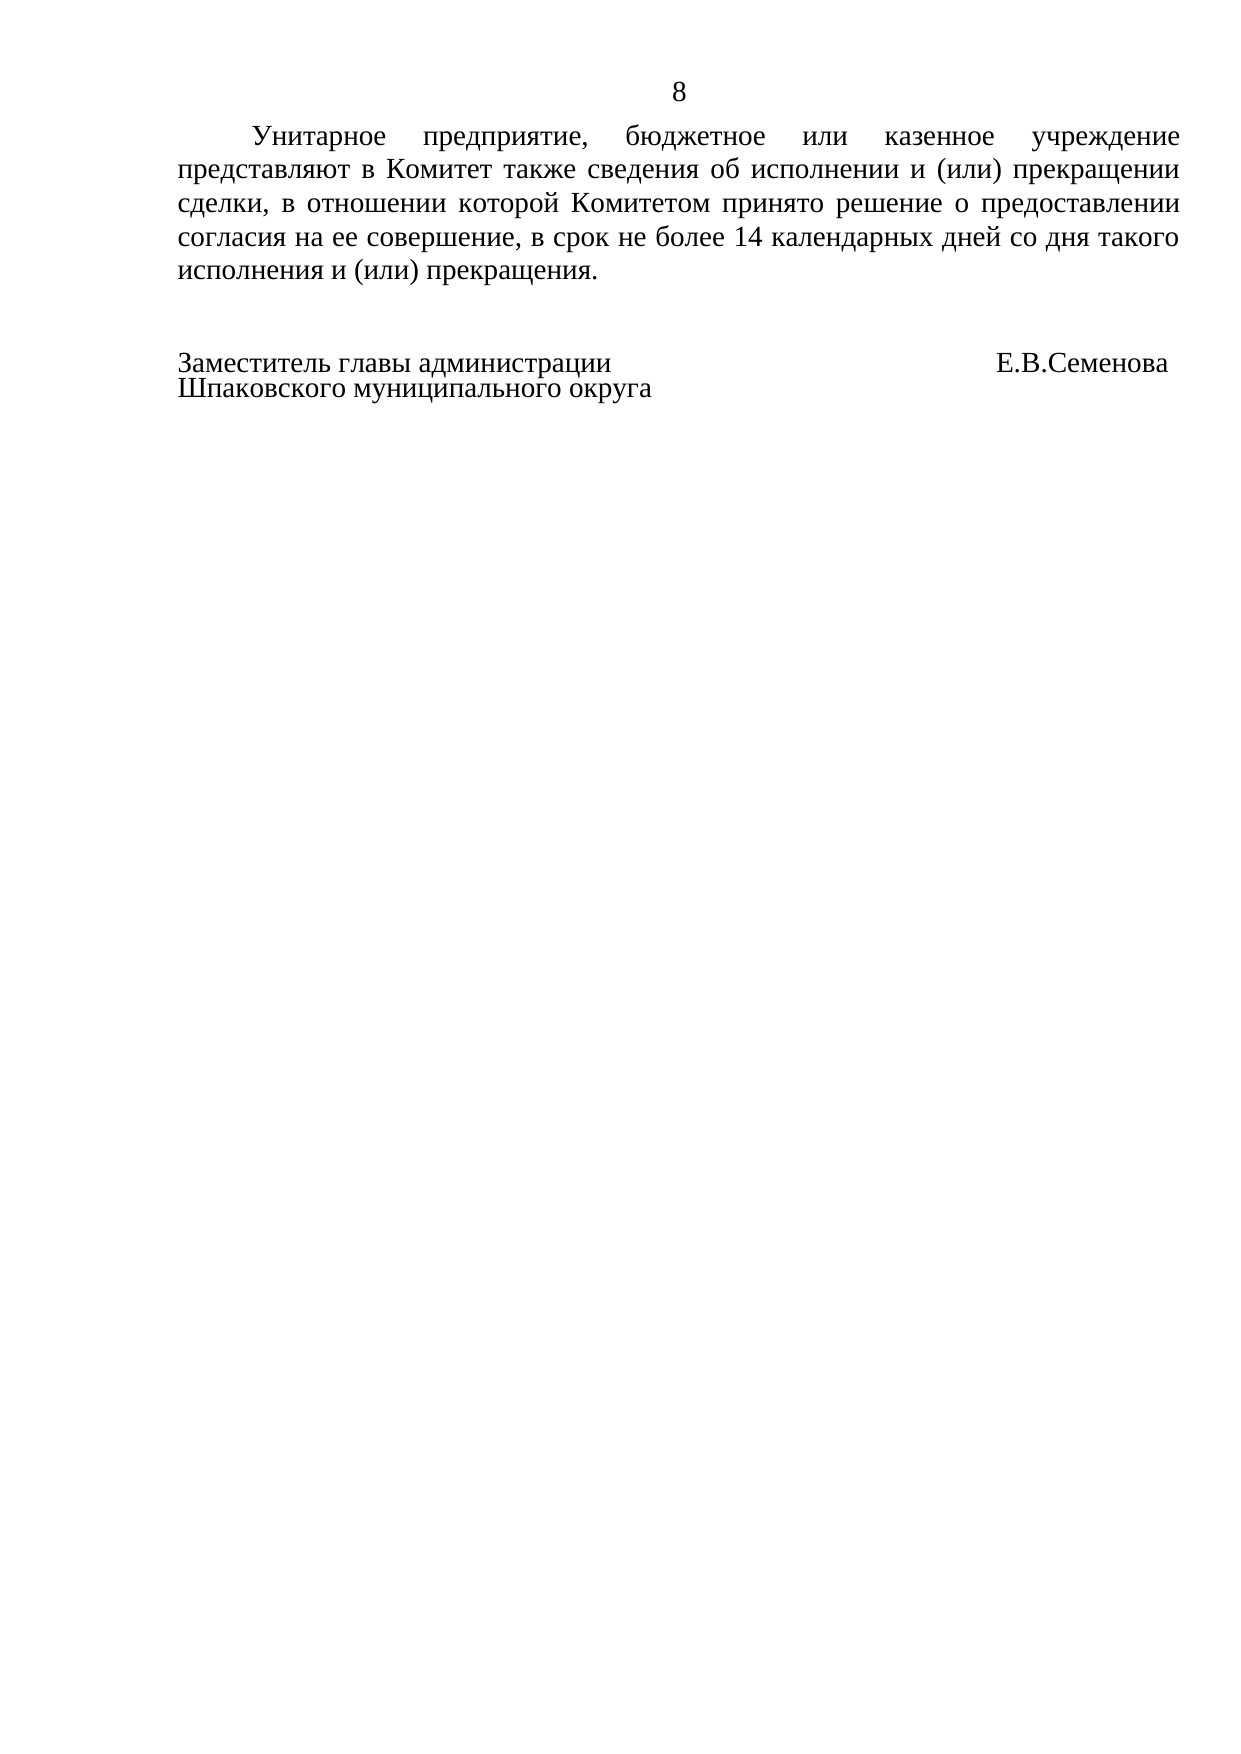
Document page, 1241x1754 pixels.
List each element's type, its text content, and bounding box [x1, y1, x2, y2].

list Шпаковского муниципального округа [177, 378, 1181, 403]
list Заместитель главы администрации Е.В.Семенова [177, 353, 1181, 378]
list Унитарное предприятие, бюджетное или казенное учреждение представляют в Комитет также сведения об исполнении и (или) прекращении сделки, в отношении которой Комитетом принято решение о предоставлении согласия на ее совершение, в срок не более 14 календарных дней со дня такого исполнения и (или) прекращения. [177, 118, 1181, 286]
